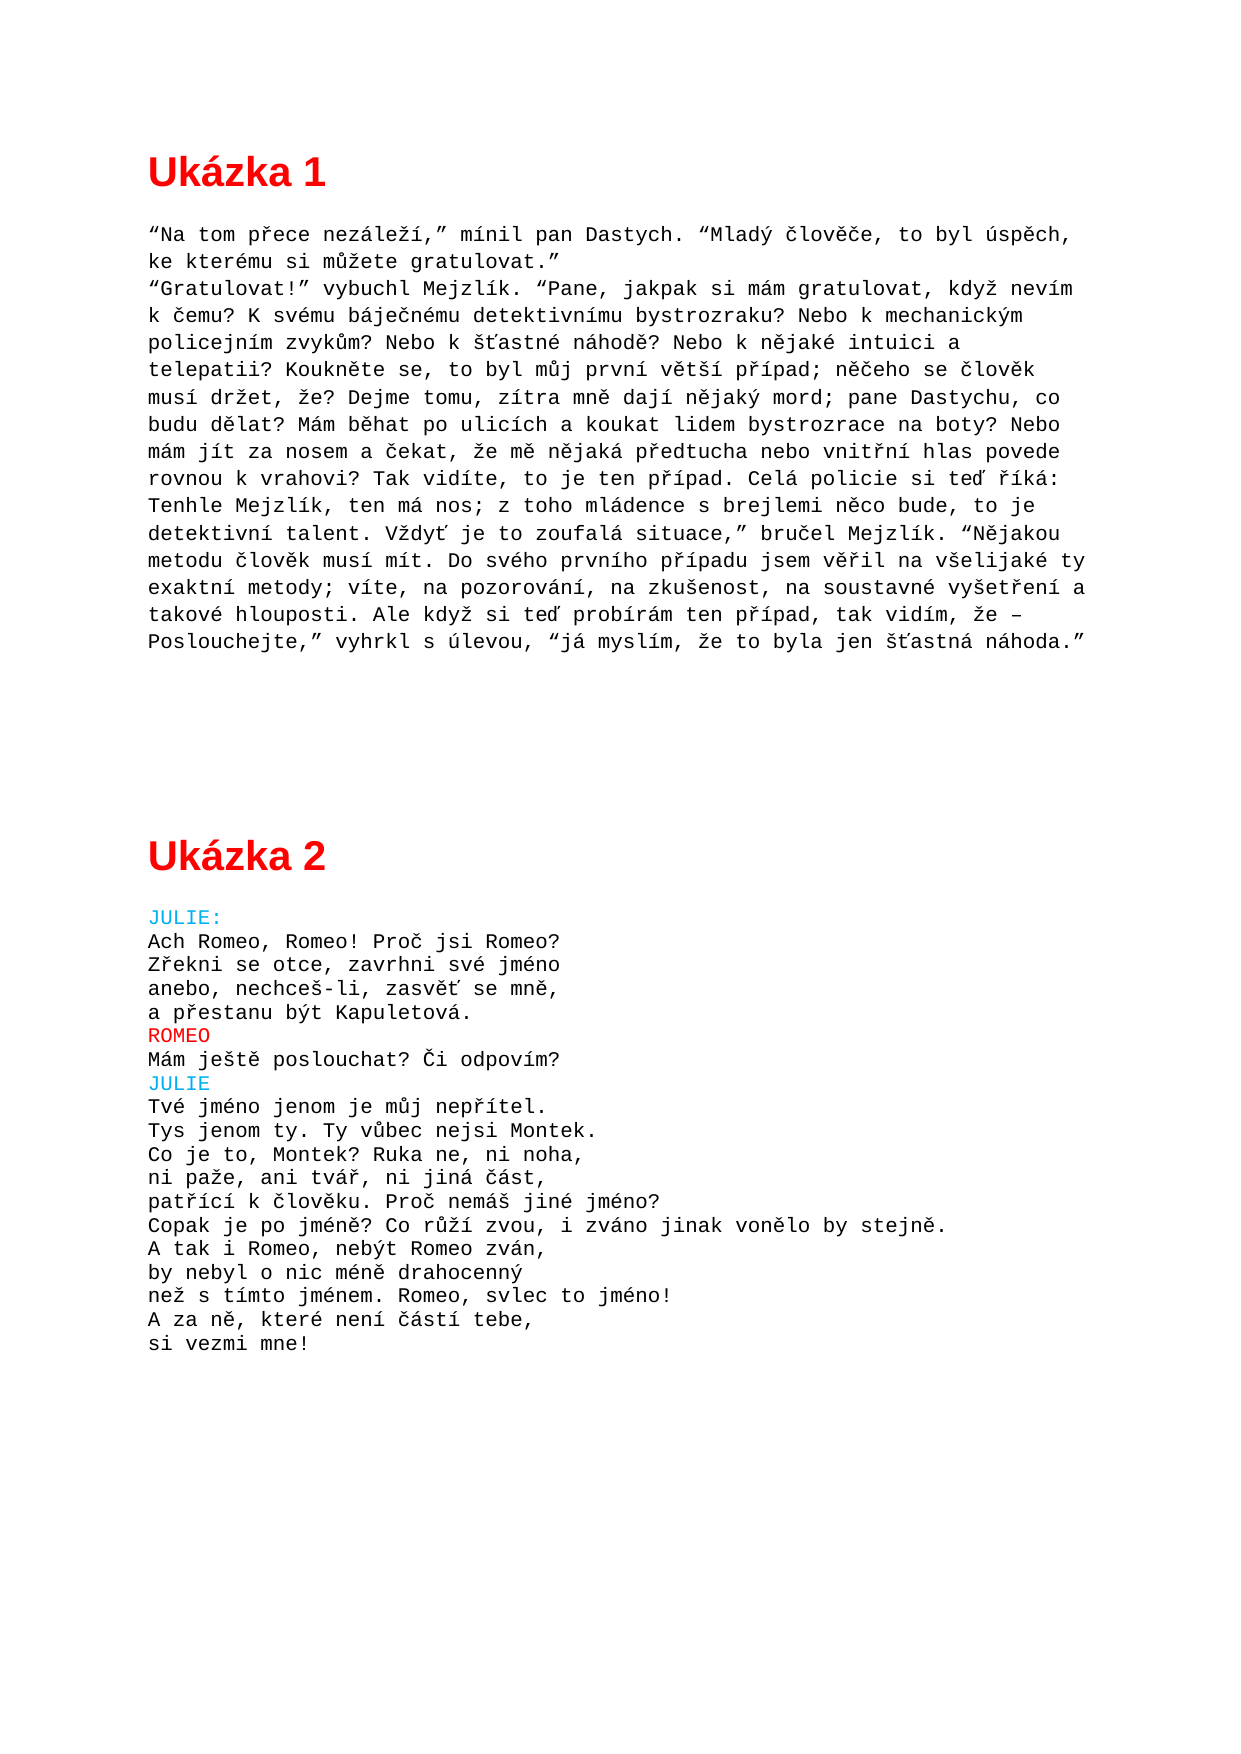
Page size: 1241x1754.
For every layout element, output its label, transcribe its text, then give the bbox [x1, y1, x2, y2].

text Ukázka 2 [148, 831, 1093, 879]
text JULIE: Ach Romeo, Romeo! Proč jsi Romeo? Zřekni se otce, zavrhni své jméno anebo, nechceš-li, zasvěť se mně, a přestanu být Kapuletová. ROMEO Mám ještě poslouchat? Či odpovím? JULIE Tvé jméno jenom je můj nepřítel. Tys jenom ty. Ty vůbec nejsi Montek. Co je to, Montek? Ruka ne, ni noha, ni paže, ani tvář, ni jiná část, patřící k člověku. Proč nemáš jiné jméno? Copak je po jméně? Co růží zvou, i zváno jinak vonělo by stejně. A tak i Romeo, nebýt Romeo zván, by nebyl o nic méně drahocenný než s tímto jménem. Romeo, svlec to jméno! A za ně, které není částí tebe, si vezmi mne! [148, 907, 1093, 1356]
text “Na tom přece nezáleží,” mínil pan Dastych. “Mladý člověče, to byl úspěch, ke kterému si můžete gratulovat.” “Gratulovat!” vybuchl Mejzlík. “Pane, jakpak si mám gratulovat, když nevím k čemu? K svému báječnému detektivnímu bystrozraku? Nebo k mechanickým policejním zvykům? Nebo k šťastné náhodě? Nebo k nějaké intuici a telepatii? Koukněte se, to byl můj první větší případ; něčeho se člověk musí držet, že? Dejme tomu, zítra mně dají nějaký mord; pane Dastychu, co budu dělat? Mám běhat po ulicích a koukat lidem bystrozrace na boty? Nebo mám jít za nosem a čekat, že mě nějaká předtucha nebo vnitřní hlas povede rovnou k vrahovi? Tak vidíte, to je ten případ. Celá policie si teď říká: Tenhle Mejzlík, ten má nos; z toho mládence s brejlemi něco bude, to je detektivní talent. Vždyť je to zoufalá situace,” bručel Mejzlík. “Nějakou metodu člověk musí mít. Do svého prvního případu jsem věřil na všelijaké ty exaktní metody; víte, na pozorování, na zkušenost, na soustavné vyšetření a takové hlouposti. Ale když si teď probírám ten případ, tak vidím, že – Poslouchejte,” vyhrkl s úlevou, “já myslím, že to byla jen šťastná náhoda.” [148, 223, 1093, 655]
text Ukázka 1 [148, 148, 1093, 196]
